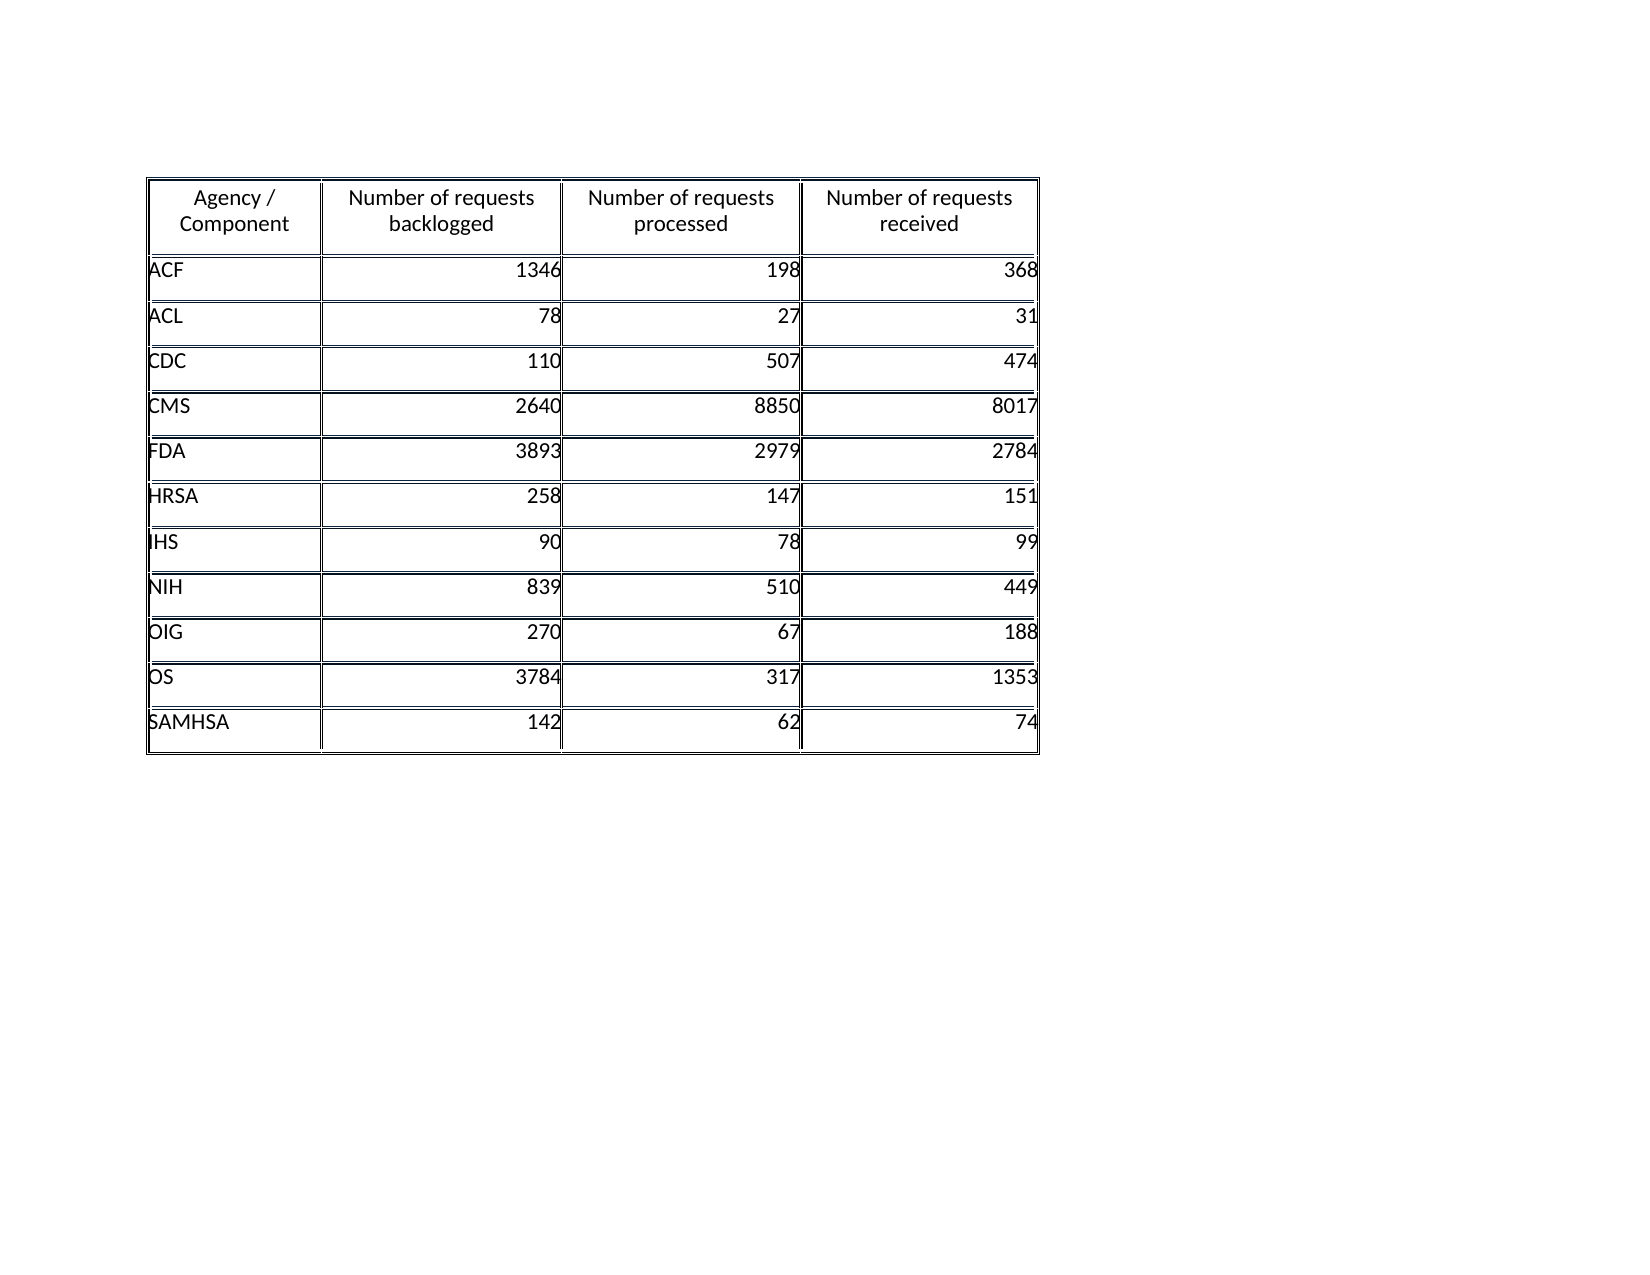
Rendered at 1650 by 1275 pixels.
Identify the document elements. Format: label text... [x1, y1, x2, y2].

table_cell OIG [148, 616, 321, 661]
table_cell 67 [563, 620, 799, 661]
table_cell 258 [323, 484, 560, 526]
table_cell 2784 [801, 435, 1038, 480]
table_header Agency / Component [150, 181, 321, 254]
table_cell 8017 [801, 390, 1038, 435]
table_cell 317 [563, 665, 799, 706]
table_cell ACF [148, 254, 321, 299]
table_cell 3893 [323, 439, 560, 480]
table_cell NIH [150, 571, 320, 616]
table_cell 188 [801, 616, 1038, 661]
table_cell 2979 [563, 439, 799, 480]
table_cell 27 [563, 303, 799, 345]
table_cell 1353 [801, 661, 1038, 706]
table_cell 142 [321, 706, 561, 752]
table_cell SAMHSA [150, 706, 321, 752]
table_cell 2640 [323, 394, 560, 435]
table_cell 839 [323, 575, 560, 616]
table_cell 78 [323, 303, 560, 345]
table_cell 507 [563, 348, 799, 390]
table_cell 78 [563, 529, 799, 571]
table_cell 368 [801, 254, 1038, 299]
table_cell 147 [563, 484, 799, 526]
table_cell 62 [561, 706, 801, 752]
table_cell 31 [803, 300, 1037, 345]
table_cell 270 [323, 620, 560, 661]
table_cell 99 [803, 526, 1037, 571]
table_cell 151 [801, 480, 1038, 526]
table_header Number of requests received [801, 181, 1037, 254]
table_cell CDC [150, 345, 320, 390]
table_cell OS [148, 661, 321, 706]
table_cell FDA [148, 435, 321, 480]
table_cell 510 [563, 575, 799, 616]
table_cell 8850 [563, 394, 799, 435]
table_header Number of requests backlogged [321, 178, 561, 254]
table_cell 474 [803, 345, 1037, 390]
table_cell IHS [150, 526, 320, 571]
table_cell 449 [803, 571, 1037, 616]
table_cell HRSA [148, 480, 321, 526]
table_cell 198 [563, 258, 799, 299]
table_cell 3784 [323, 665, 560, 706]
table_cell 110 [323, 348, 560, 390]
table_cell ACL [150, 300, 320, 345]
table_header Number of requests processed [561, 178, 801, 254]
table_cell CMS [148, 390, 321, 435]
table_cell 74 [801, 706, 1037, 752]
table_cell 1346 [323, 258, 560, 299]
table_cell 90 [323, 529, 560, 571]
